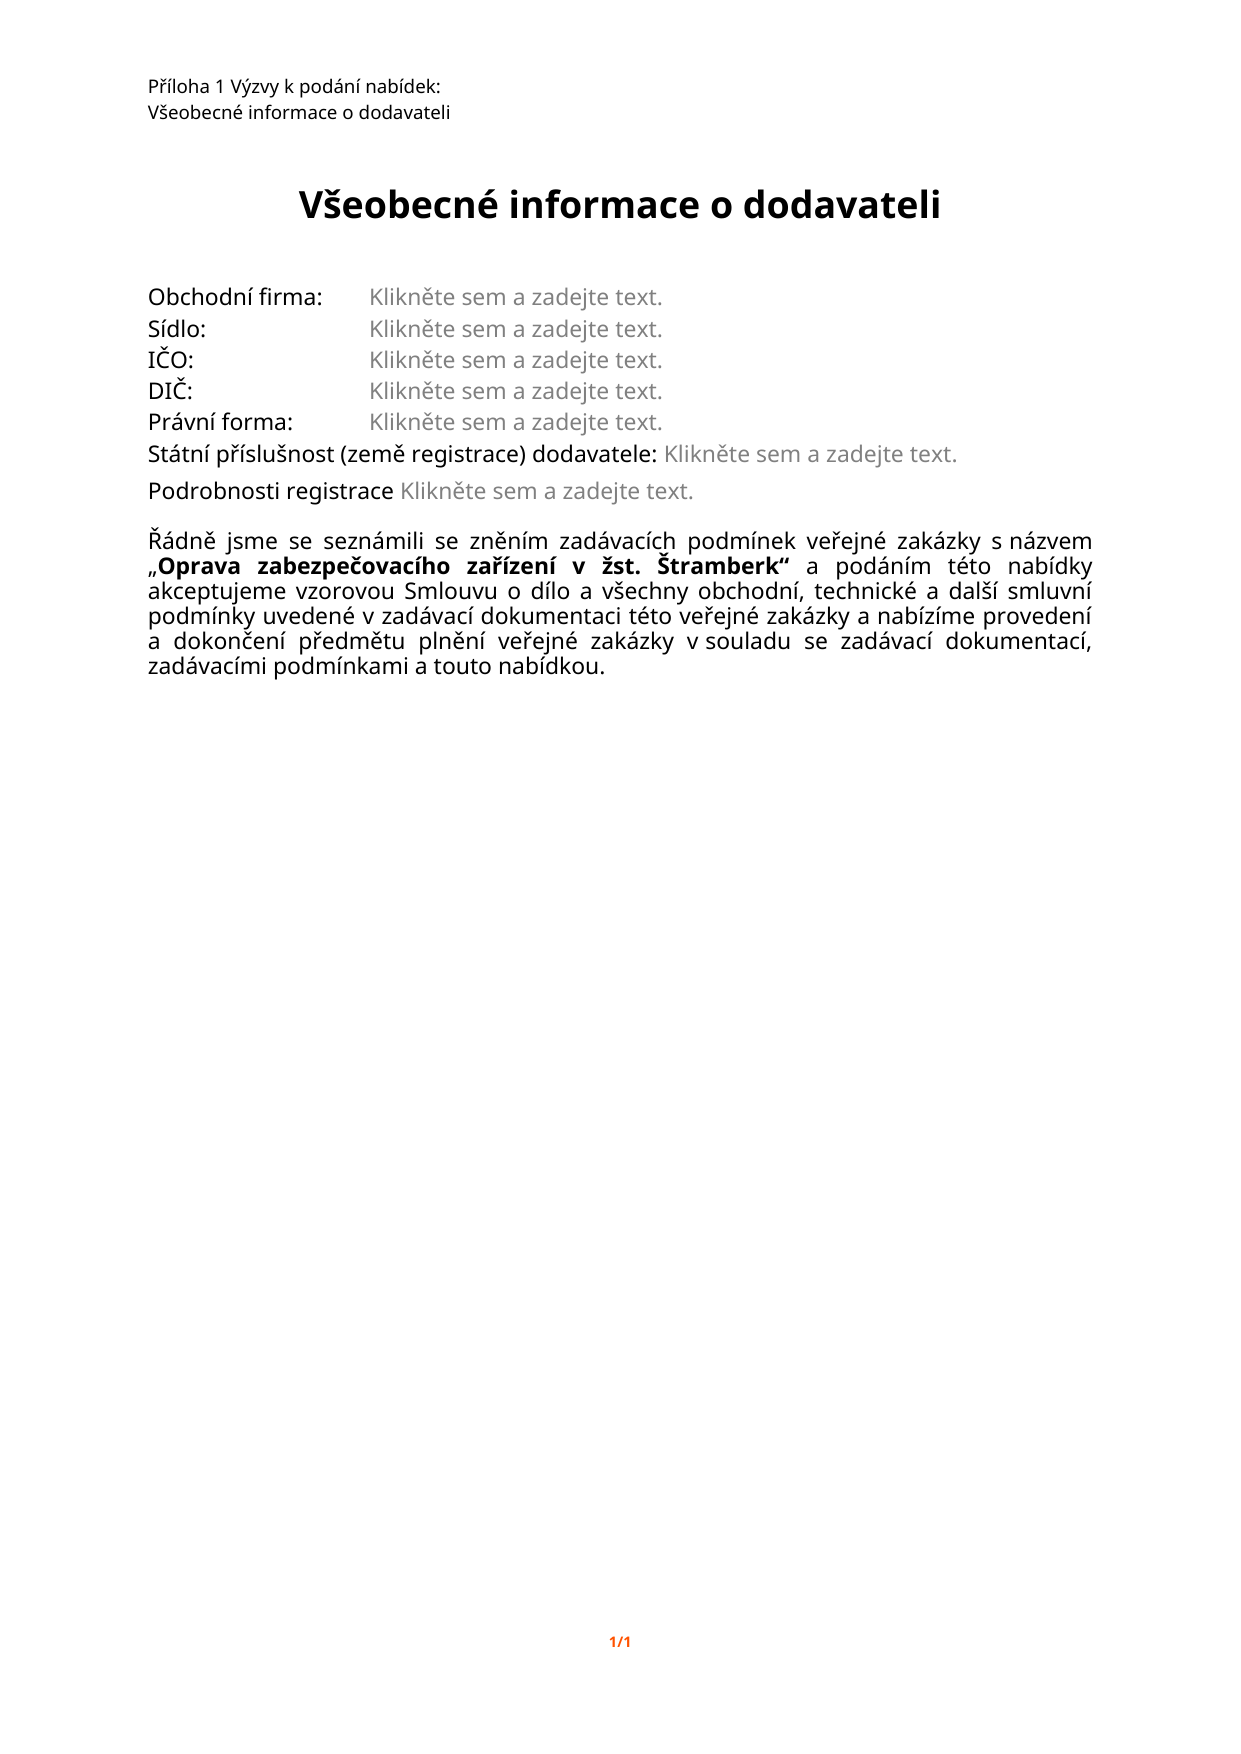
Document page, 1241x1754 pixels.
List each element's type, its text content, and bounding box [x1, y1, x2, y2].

text Sídlo: [148, 317, 1093, 342]
text Právní forma: [148, 411, 1093, 436]
text DIČ: [148, 379, 1093, 404]
text IČO: [148, 348, 1093, 373]
text Řádně jsme se seznámili se zněním zadávacích podmínek veřejné zakázky s názvem „Oprava zabezpečovacího zařízení v žst. Štramberk“ a podáním této nabídky akceptujeme vzorovou Smlouvu o dílo a všechny obchodní, technické a další smluvní podmínky uvedené v zadávací dokumentaci této veřejné zakázky a nabízíme provedení a dokončení předmětu plnění veřejné zakázky v souladu se zadávací dokumentací, zadávacími podmínkami a touto nabídkou. [148, 529, 1093, 679]
text Obchodní firma: [148, 286, 1093, 311]
title Všeobecné informace o dodavateli [148, 178, 1093, 229]
text Podrobnosti registrace [148, 479, 1093, 504]
text Státní příslušnost (země registrace) dodavatele: [148, 442, 1093, 467]
